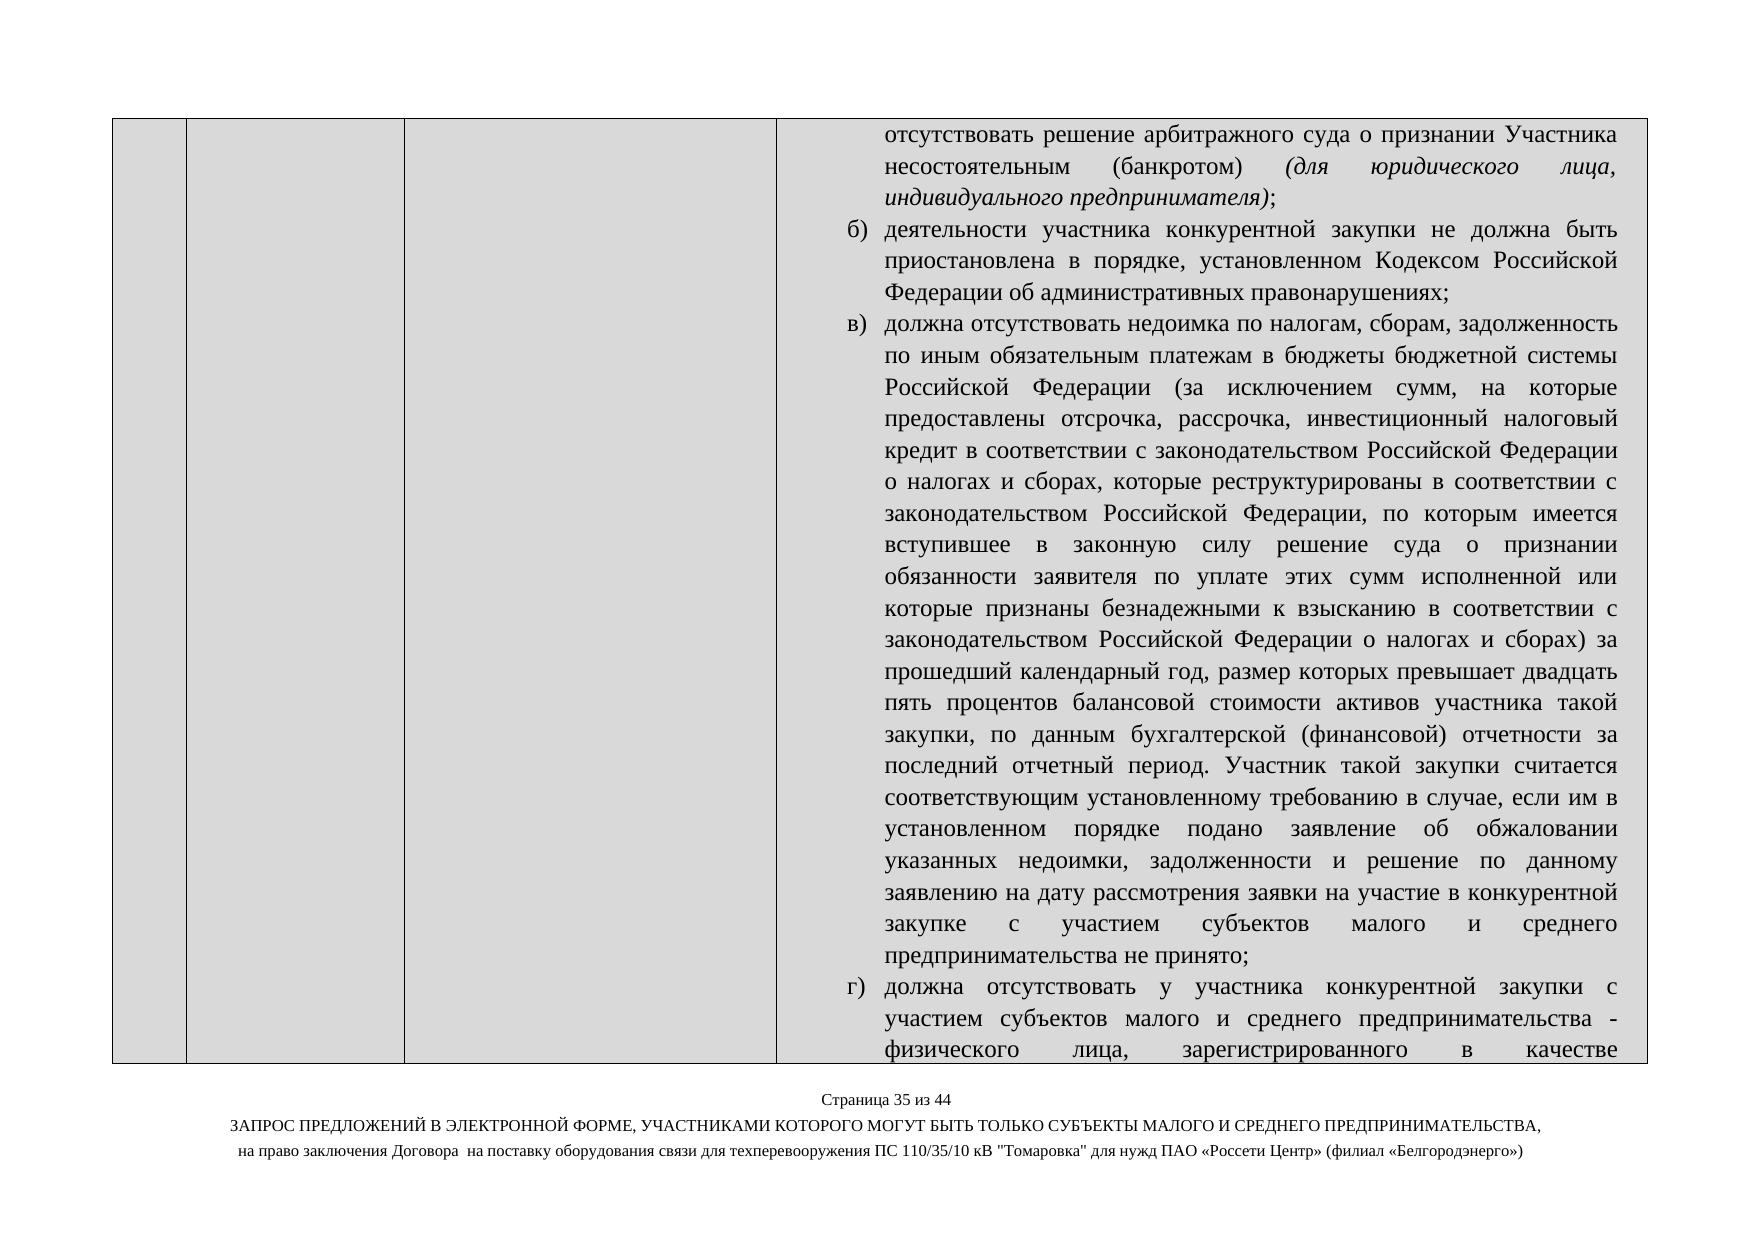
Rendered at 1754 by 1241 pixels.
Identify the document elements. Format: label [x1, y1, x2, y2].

table_cell [405, 119, 776, 1063]
table_cell [187, 119, 404, 1063]
table_cell [113, 119, 186, 1063]
table_cell [777, 119, 1647, 1063]
